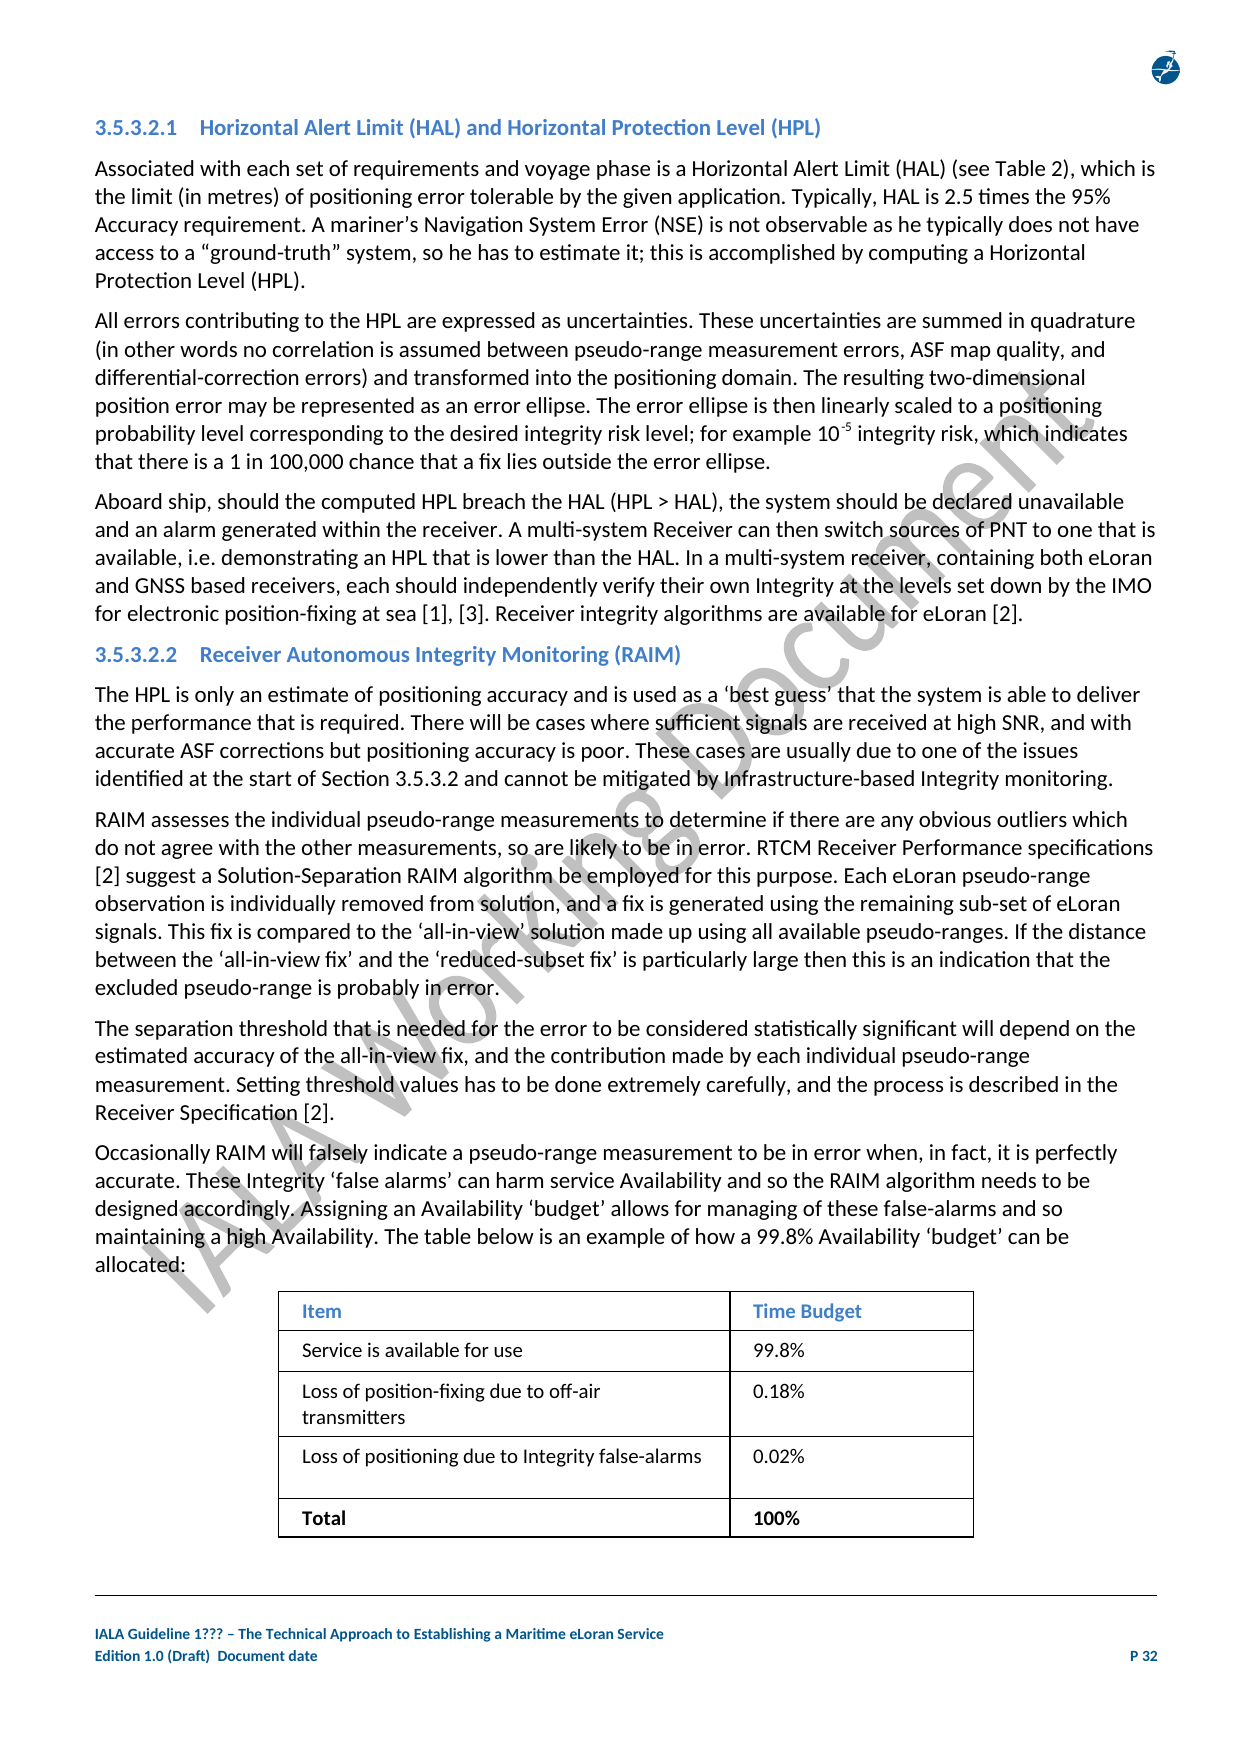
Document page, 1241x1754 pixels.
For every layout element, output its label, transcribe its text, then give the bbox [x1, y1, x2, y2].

picture [1120, 0, 1239, 119]
table_cell 0.02% [731, 1437, 973, 1497]
list Occasionally RAIM will falsely indicate a pseudo-range measurement to be in error when, in fact, it is perfectly accurate. These Integrity ‘false alarms’ can harm service Availability and so the RAIM algorithm needs to be designed accordingly. Assigning an Availability ‘budget’ allows for managing of these false-alarms and so maintaining a high Availability. The table below is an example of how a 99.8% Availability ‘budget’ can be allocated: [94, 1138, 1157, 1278]
list RAIM assesses the individual pseudo-range measurements to determine if there are any obvious outliers which do not agree with the other measurements, so are likely to be in error. RTCM Receiver Performance specifications [2] suggest a Solution-Separation RAIM algorithm be employed for this purpose. Each eLoran pseudo-range observation is individually removed from solution, and a fix is generated using the remaining sub-set of eLoran signals. This fix is compared to the ‘all-in-view’ solution made up using all available pseudo-ranges. If the distance between the ‘all-in-view fix’ and the ‘reduced-subset fix’ is particularly large then this is an indication that the excluded pseudo-range is probably in error. [94, 805, 1157, 1001]
list Aboard ship, should the computed HPL breach the HAL (HPL > HAL), the system should be declared unavailable and an alarm generated within the receiver. A multi-system Receiver can then switch sources of PNT to one that is available, i.e. demonstrating an HPL that is lower than the HAL. In a multi-system receiver, containing both eLoran and GNSS based receivers, each should independently verify their own Integrity at the levels set down by the IMO for electronic position-fixing at sea [1], [3]. Receiver integrity algorithms are available for eLoran [2]. [94, 487, 1157, 627]
list The separation threshold that is needed for the error to be considered statistically significant will depend on the estimated accuracy of the all-in-view fix, and the contribution made by each individual pseudo-range measurement. Setting threshold values has to be done extremely carefully, and the process is described in the Receiver Specification [2]. [94, 1014, 1157, 1126]
table_header Time Budget [731, 1292, 973, 1330]
table_cell Total [279, 1499, 729, 1536]
subtitle Receiver Autonomous Integrity Monitoring (RAIM) [94, 640, 1054, 668]
table_header Item [279, 1292, 729, 1330]
table_cell Loss of positioning due to Integrity false-alarms [279, 1437, 729, 1497]
table_cell 100% [731, 1499, 973, 1536]
table_cell 0.18% [731, 1372, 973, 1436]
table_cell 99.8% [731, 1331, 973, 1371]
table_cell Service is available for use [279, 1331, 729, 1371]
list The HPL is only an estimate of positioning accuracy and is used as a ‘best guess’ that the system is able to deliver the performance that is required. There will be cases where sufficient signals are received at high SNR, and with accurate ASF corrections but positioning accuracy is poor. These cases are usually due to one of the issues identified at the start of Section 3.5.3.2 and cannot be mitigated by Infrastructure-based Integrity monitoring. [94, 680, 1157, 792]
list Associated with each set of requirements and voyage phase is a Horizontal Alert Limit (HAL) (see Table 2), which is the limit (in metres) of positioning error tolerable by the given application. Typically, HAL is 2.5 times the 95% Accuracy requirement. A mariner’s Navigation System Error (NSE) is not observable as he typically does not have access to a “ground-truth” system, so he has to estimate it; this is accomplished by computing a Horizontal Protection Level (HPL). [94, 154, 1157, 294]
list All errors contributing to the HPL are expressed as uncertainties. These uncertainties are summed in quadrature (in other words no correlation is assumed between pseudo-range measurement errors, ASF map quality, and differential-correction errors) and transformed into the positioning domain. The resulting two-dimensional position error may be represented as an error ellipse. The error ellipse is then linearly scaled to a positioning probability level corresponding to the desired integrity risk level; for example 10-5 integrity risk, which indicates that there is a 1 in 100,000 chance that a fix lies outside the error ellipse. [94, 307, 1157, 475]
table_cell Loss of position-fixing due to off-air transmitters [279, 1372, 729, 1436]
subtitle Horizontal Alert Limit (HAL) and Horizontal Protection Level (HPL) [94, 113, 1054, 142]
